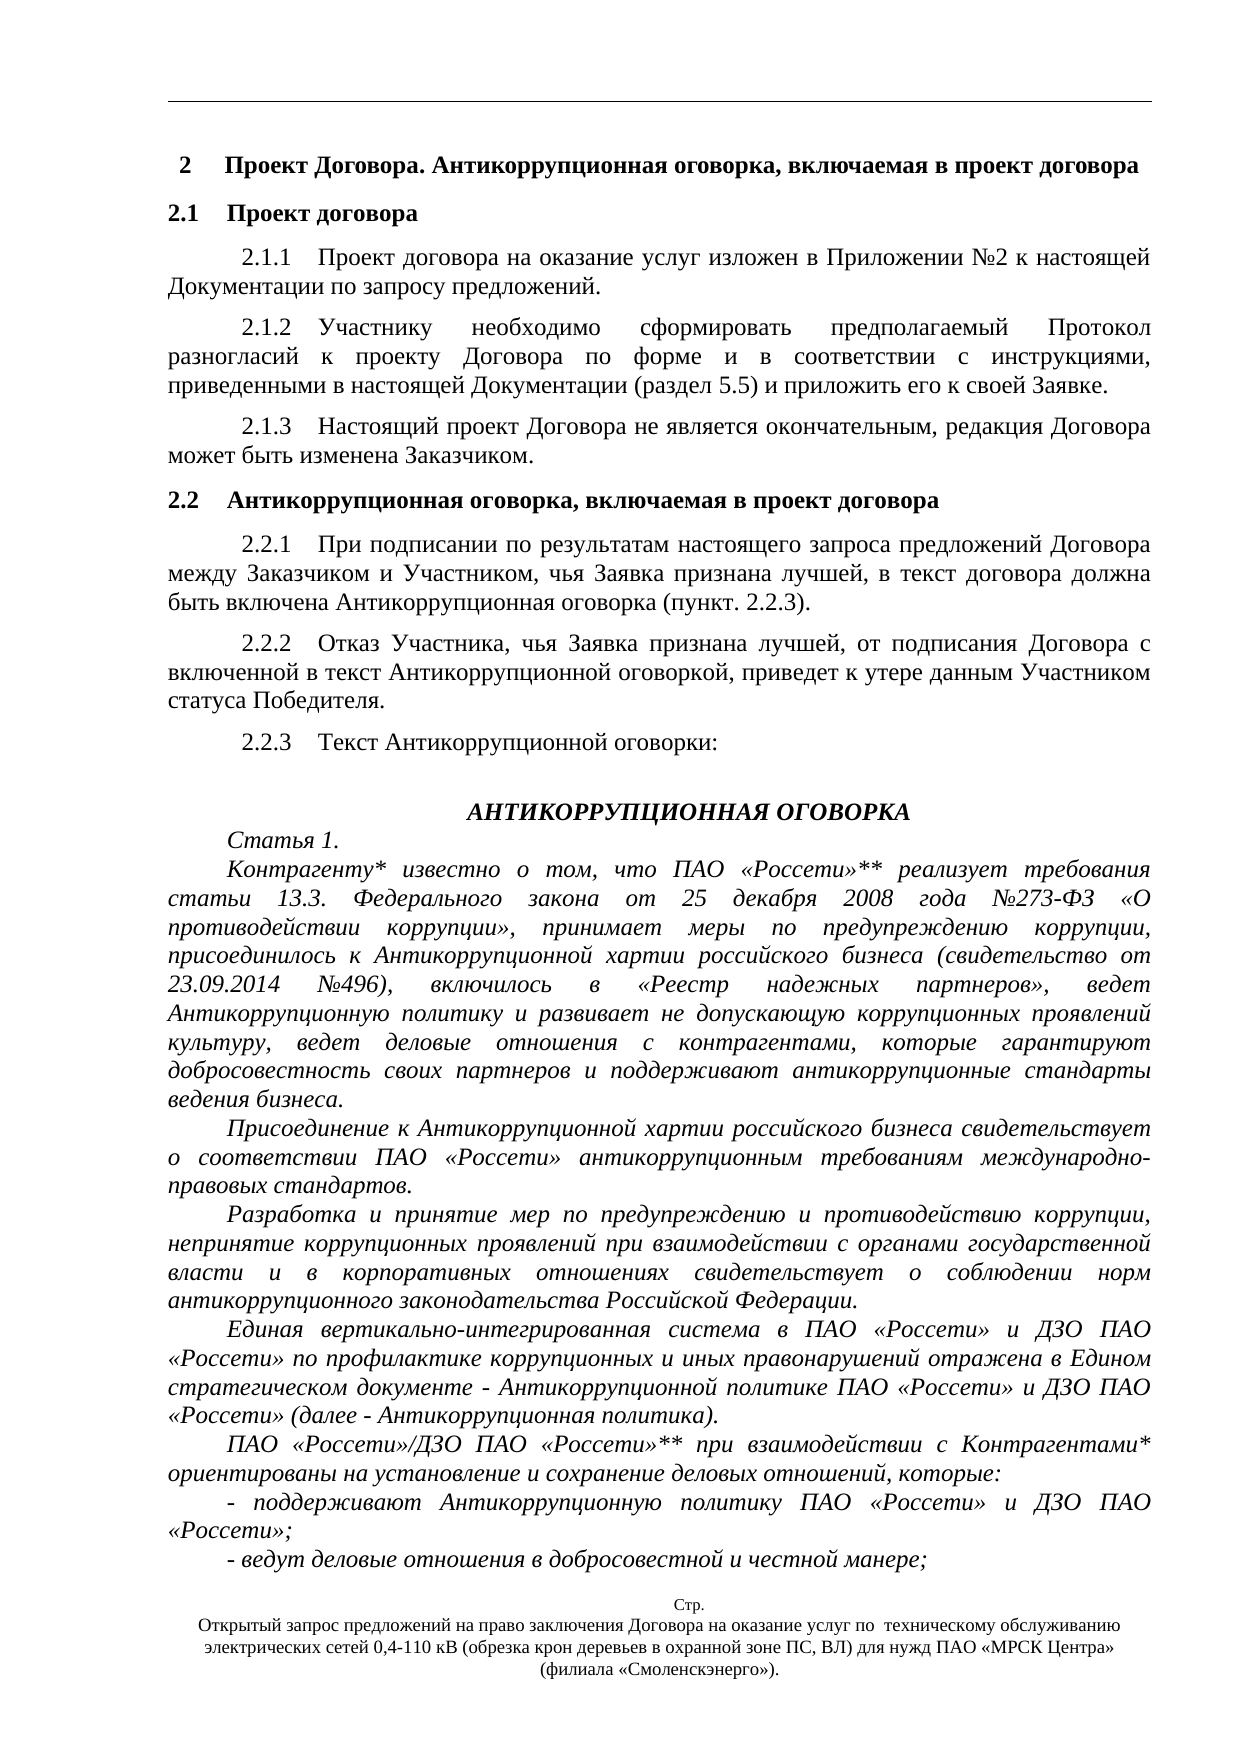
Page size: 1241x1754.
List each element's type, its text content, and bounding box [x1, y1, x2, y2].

text ПАО «Россети»/ДЗО ПАО «Россети»** при взаимодействии с Контрагентами* ориентированы на установление и сохранение деловых отношений, которые: [168, 1429, 1152, 1487]
text - поддерживают Антикоррупционную политику ПАО «Россети» и ДЗО ПАО «Россети»; [168, 1487, 1152, 1544]
text Единая вертикально-интегрированная система в ПАО «Россети» и ДЗО ПАО «Россети» по профилактике коррупционных и иных правонарушений отражена в Едином стратегическом документе - Антикоррупционной политике ПАО «Россети» и ДЗО ПАО «Россети» (далее - Антикоррупционная политика). [168, 1314, 1152, 1429]
text Контрагенту* известно о том, что ПАО «Россети»** реализует требования статьи 13.3. Федерального закона от 25 декабря 2008 года №273-ФЗ «О противодействии коррупции», принимает меры по предупреждению коррупции, присоединилось к Антикоррупционной хартии российского бизнеса (свидетельство от 23.09.2014 №496), включилось в «Реестр надежных партнеров», ведет Антикоррупционную политику и развивает не допускающую коррупционных проявлений культуру, ведет деловые отношения с контрагентами, которые гарантируют добросовестность своих партнеров и поддерживают антикоррупционные стандарты ведения бизнеса. [168, 854, 1152, 1113]
subtitle Текст Антикоррупционной оговорки: [168, 727, 1152, 756]
text - ведут деловые отношения в добросовестной и честной манере; [168, 1544, 1152, 1573]
text Присоединение к Антикоррупционной хартии российского бизнеса свидетельствует о соответствии ПАО «Россети» антикоррупционным требованиям международно-правовых стандартов. [168, 1113, 1152, 1199]
subtitle Участнику необходимо сформировать предполагаемый Протокол разногласий к проекту Договора по форме и в соответствии с инструкциями, приведенными в настоящей Документации (раздел 5.5) и приложить его к своей Заявке. [168, 312, 1152, 398]
text АНТИКОРРУПЦИОННАЯ ОГОВОРКА [168, 797, 1152, 826]
subtitle Настоящий проект Договора не является окончательным, редакция Договора может быть изменена Заказчиком. [168, 411, 1152, 468]
subtitle Отказ Участника, чья Заявка признана лучшей, от подписания Договора с включенной в текст Антикоррупционной оговоркой, приведет к утере данным Участником статуса Победителя. [168, 628, 1152, 714]
text Разработка и принятие мер по предупреждению и противодействию коррупции, непринятие коррупционных проявлений при взаимодействии с органами государственной власти и в корпоративных отношениях свидетельствует о соблюдении норм антикоррупционного законодательства Российской Федерации. [168, 1199, 1152, 1314]
text Статья 1. [168, 826, 1152, 854]
subtitle При подписании по результатам настоящего запроса предложений Договора между Заказчиком и Участником, чья Заявка признана лучшей, в текст договора должна быть включена Антикоррупционная оговорка (пункт. 2.2.3). [168, 529, 1152, 616]
subtitle Антикоррупционная оговорка, включаемая в проект договора [168, 485, 1152, 514]
subtitle Проект Договора. Антикоррупционная оговорка, включаемая в проект договора [166, 150, 1152, 179]
subtitle Проект договора [168, 198, 1152, 227]
subtitle Проект договора на оказание услуг изложен в Приложении №2 к настоящей Документации по запросу предложений. [168, 242, 1152, 300]
